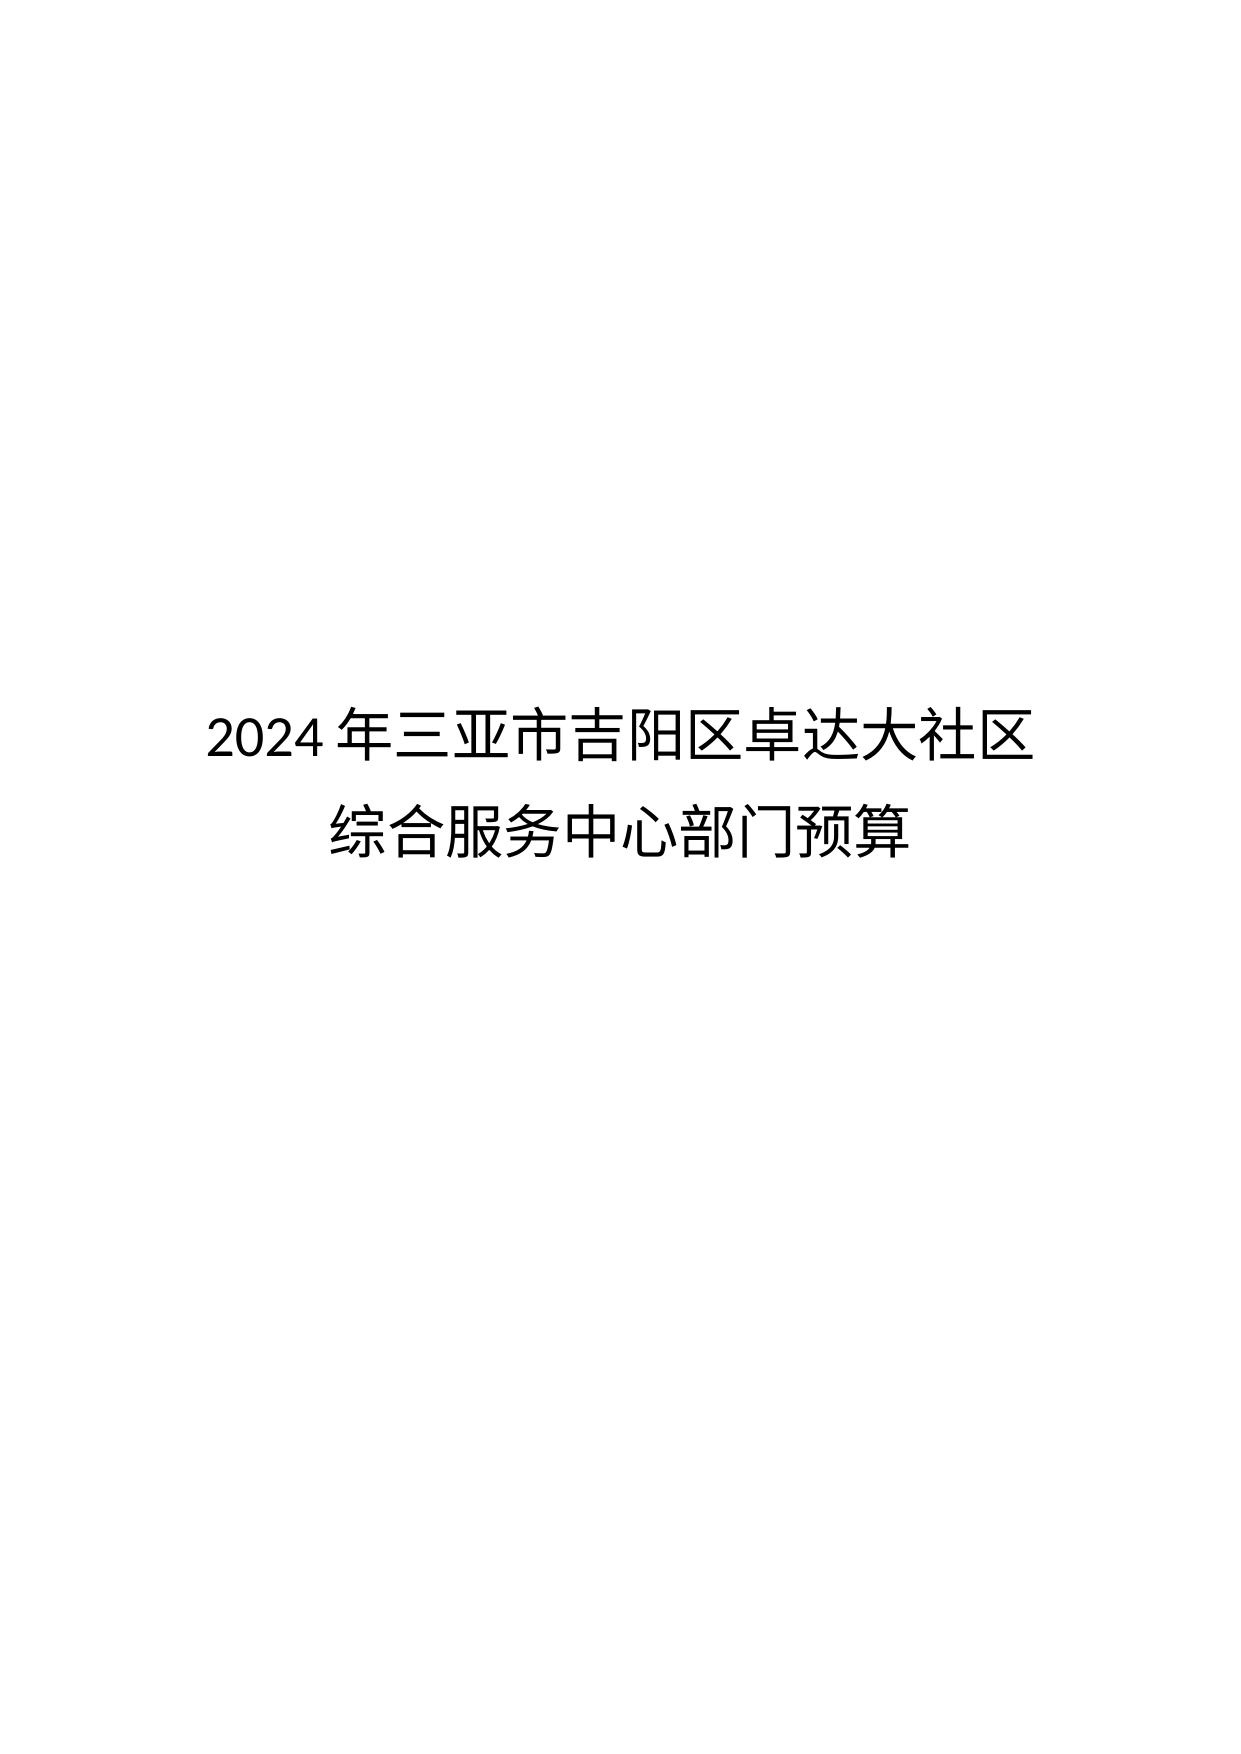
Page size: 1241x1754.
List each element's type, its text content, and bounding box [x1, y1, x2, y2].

text 2024年三亚市吉阳区卓达大社区综合服务中心部门预算 [187, 682, 1053, 877]
